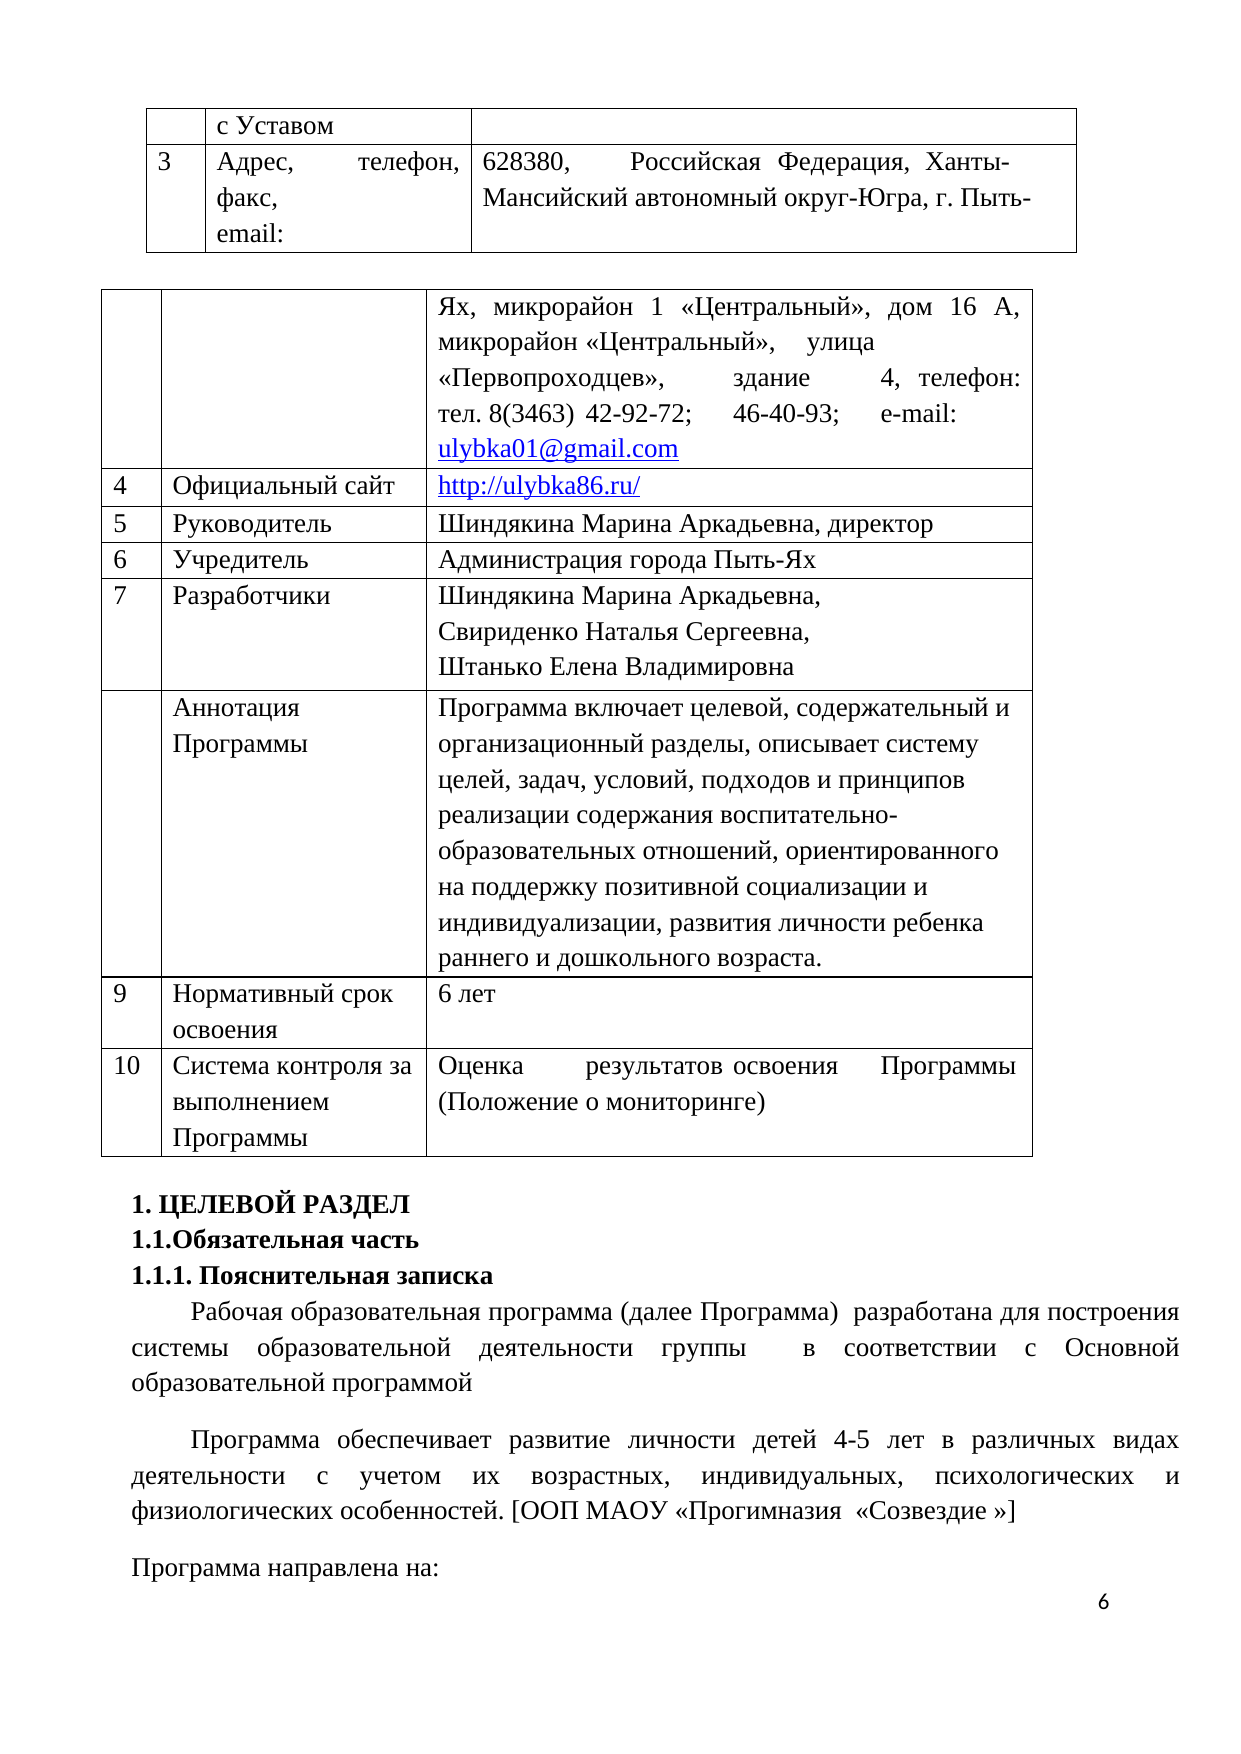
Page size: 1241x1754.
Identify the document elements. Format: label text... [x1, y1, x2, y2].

table_cell Система контроля за выполнением Программы [162, 1049, 426, 1156]
table_cell Руководитель [162, 507, 426, 542]
table_cell 2 [147, 109, 205, 144]
table_cell 10 [102, 1049, 161, 1156]
text Рабочая образовательная программа (далее Программа) разработана для построения системы образовательной деятельности группы в соответствии с Основной образовательной программой [131, 1295, 1181, 1398]
table_cell Шиндякина Марина Аркадьевна, Свириденко Наталья Сергеевна, Штанько Елена Владимировна [427, 579, 1032, 690]
table_cell 9 [102, 978, 161, 1048]
table_cell Официальный сайт [162, 469, 426, 506]
table_cell Учредитель [162, 543, 426, 578]
table_cell 5 [102, 507, 161, 542]
table_cell Адрес, телефон, факс, email: [206, 145, 471, 252]
table_cell Оценка результатов освоения Программы (Положение о мониторинге) [427, 1049, 1032, 1156]
text 1.1.Обязательная часть [131, 1223, 1181, 1255]
table_cell 6 лет [427, 978, 1032, 1048]
text 1. ЦЕЛЕВОЙ РАЗДЕЛ [131, 1188, 1181, 1219]
table_cell 7 [102, 579, 161, 690]
table_cell Нормативный срок освоения [162, 978, 426, 1048]
table_cell [102, 691, 161, 976]
table_cell Программа включает целевой, содержательный и организационный разделы, описывает систему целей, задач, условий, подходов и принципов реализации содержания воспитательно- образовательных отношений, ориентированного на поддержку позитивной социализации и индивидуализации, развития личности ребенка раннего и дошкольного возраста. [427, 691, 1032, 976]
text 1.1.1. Пояснительная записка [131, 1259, 1181, 1290]
table_cell 4 [102, 469, 161, 506]
table_cell 3 [147, 145, 205, 252]
table_cell 628380, Российская Федерация, Ханты- Мансийский автономный округ-Югра, г. Пыть- [472, 145, 1076, 252]
table_cell Аннотация Программы [162, 691, 426, 976]
text Программа обеспечивает развитие личности детей 4-5 лет в различных видах деятельности с учетом их возрастных, индивидуальных, психологических и физиологических особенностей. [ООП МАОУ «Прогимназия «Созвездие »] [131, 1423, 1181, 1526]
table_header [162, 290, 426, 468]
table_cell 6 [102, 543, 161, 578]
table_cell Администрация города Пыть-Ях [427, 543, 1032, 578]
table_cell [206, 109, 471, 144]
table_cell Разработчики [162, 579, 426, 690]
table_header Ях, микрорайон 1 «Центральный», дом 16 А, микрорайон «Центральный», улица «Первопроходцев», здание 4, телефон: тел. 8(3463) 42-92-72; 46-40-93; e-mail: ulybka01@gmail.com [427, 290, 1032, 468]
table_cell http://ulybka86.ru/ [427, 469, 1032, 506]
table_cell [472, 109, 1076, 144]
table_header [102, 290, 161, 468]
text Программа направлена на: [131, 1551, 1181, 1582]
table_cell Шиндякина Марина Аркадьевна, директор [427, 507, 1032, 542]
